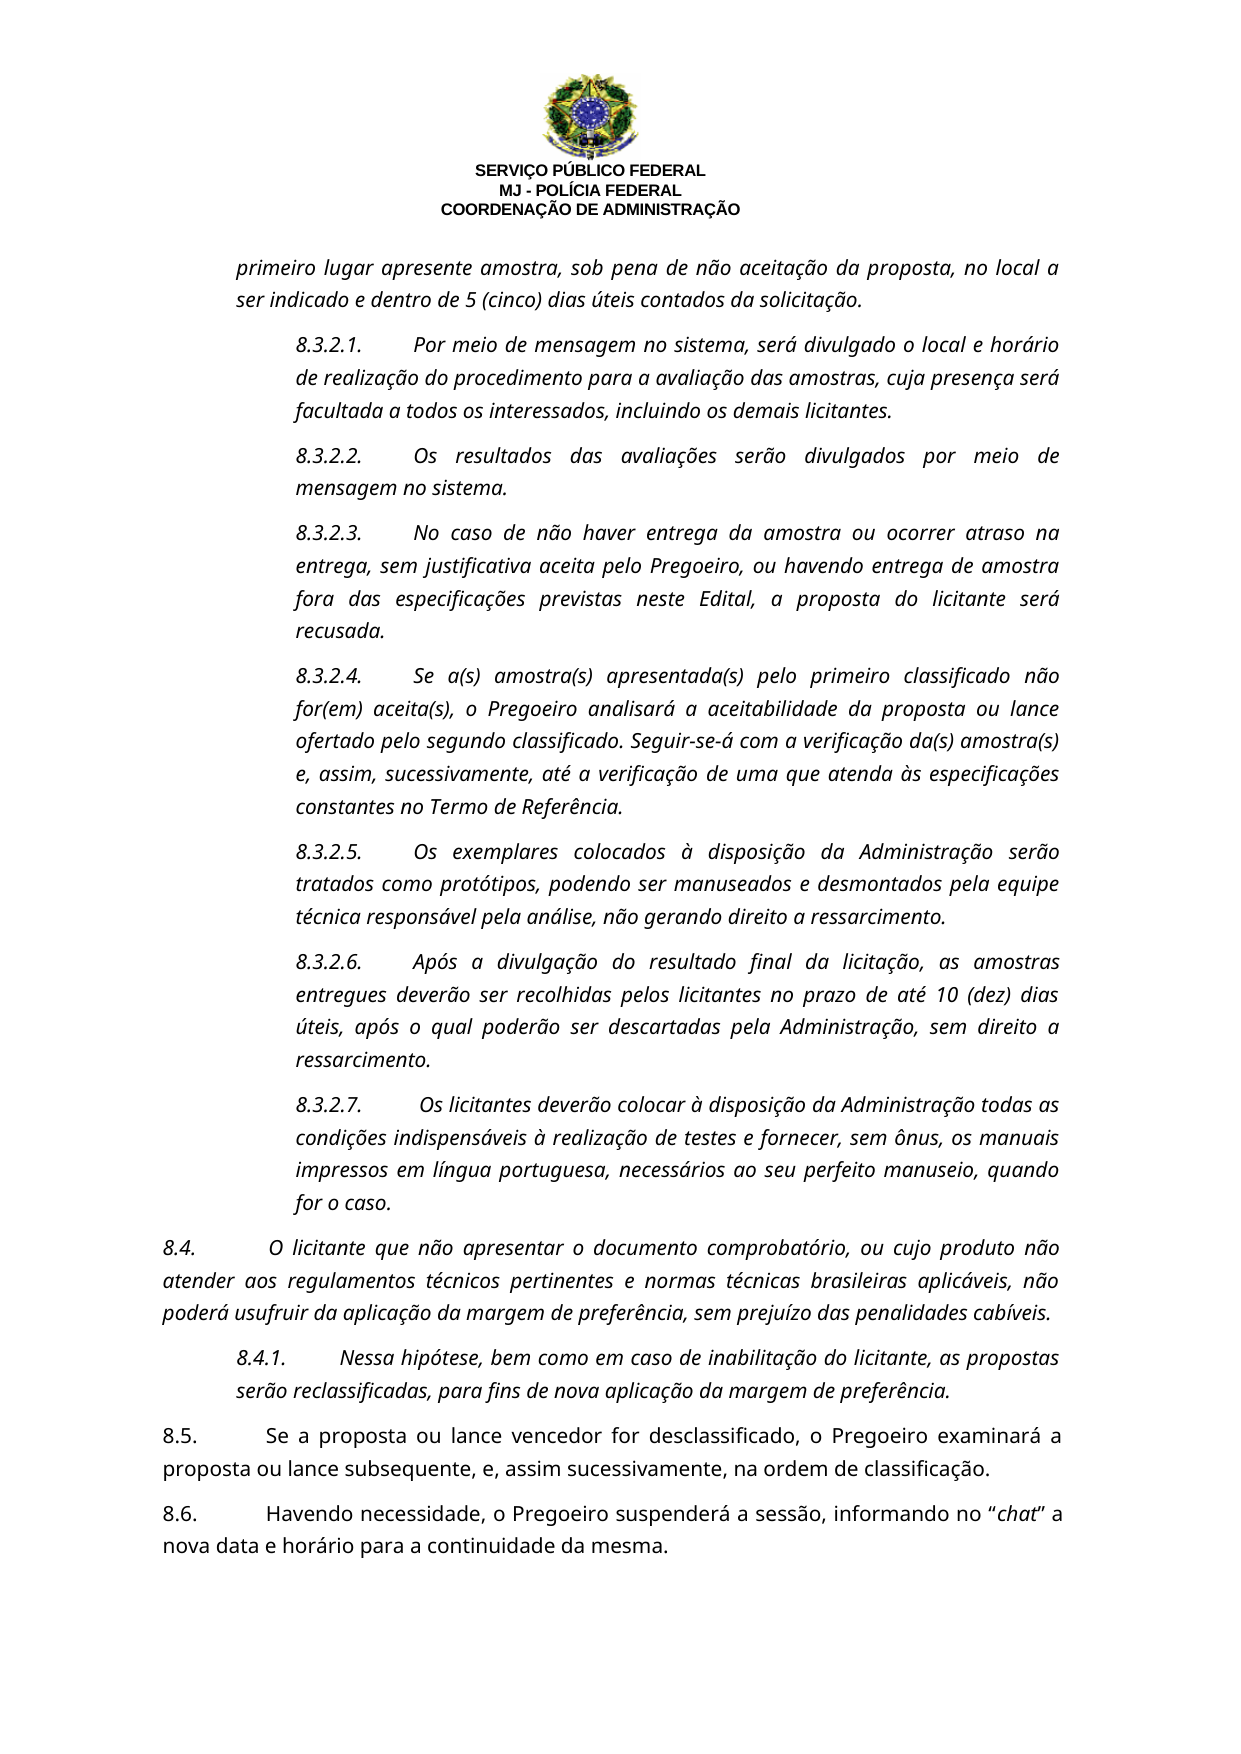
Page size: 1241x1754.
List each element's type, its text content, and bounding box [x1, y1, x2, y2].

list Após a divulgação do resultado final da licitação, as amostras entregues deverão ser recolhidas pelos licitantes no prazo de até 10 (dez) dias úteis, após o qual poderão ser descartadas pela Administração, sem direito a ressarcimento. [295, 947, 1063, 1073]
list Os licitantes deverão colocar à disposição da Administração todas as condições indispensáveis à realização de testes e fornecer, sem ônus, os manuais impressos em língua portuguesa, necessários ao seu perfeito manuseio, quando for o caso. [295, 1090, 1063, 1216]
list Se a proposta ou lance vencedor for desclassificado, o Pregoeiro examinará a proposta ou lance subsequente, e, assim sucessivamente, na ordem de classificação. [162, 1421, 1063, 1482]
list No caso de não haver entrega da amostra ou ocorrer atraso na entrega, sem justificativa aceita pelo Pregoeiro, ou havendo entrega de amostra fora das especificações previstas neste Edital, a proposta do licitante será recusada. [295, 518, 1063, 645]
list Nessa hipótese, bem como em caso de inabilitação do licitante, as propostas serão reclassificadas, para fins de nova aplicação da margem de preferência. [236, 1343, 1063, 1404]
list Os resultados das avaliações serão divulgados por meio de mensagem no sistema. [295, 441, 1063, 502]
list Os exemplares colocados à disposição da Administração serão tratados como protótipos, podendo ser manuseados e desmontados pela equipe técnica responsável pela análise, não gerando direito a ressarcimento. [295, 837, 1063, 931]
list Se a(s) amostra(s) apresentada(s) pelo primeiro classificado não for(em) aceita(s), o Pregoeiro analisará a aceitabilidade da proposta ou lance ofertado pelo segundo classificado. Seguir-se-á com a verificação da(s) amostra(s) e, assim, sucessivamente, até a verificação de uma que atenda às especificações constantes no Termo de Referência. [295, 661, 1063, 820]
list O licitante que não apresentar o documento comprobatório, ou cujo produto não atender aos regulamentos técnicos pertinentes e normas técnicas brasileiras aplicáveis, não poderá usufruir da aplicação da margem de preferência, sem prejuízo das penalidades cabíveis. [162, 1233, 1063, 1327]
list Havendo necessidade, o Pregoeiro suspenderá a sessão, informando no “chat” a nova data e horário para a continuidade da mesma. [162, 1499, 1063, 1560]
list Por meio de mensagem no sistema, será divulgado o local e horário de realização do procedimento para a avaliação das amostras, cuja presença será facultada a todos os interessados, incluindo os demais licitantes. [295, 331, 1063, 424]
